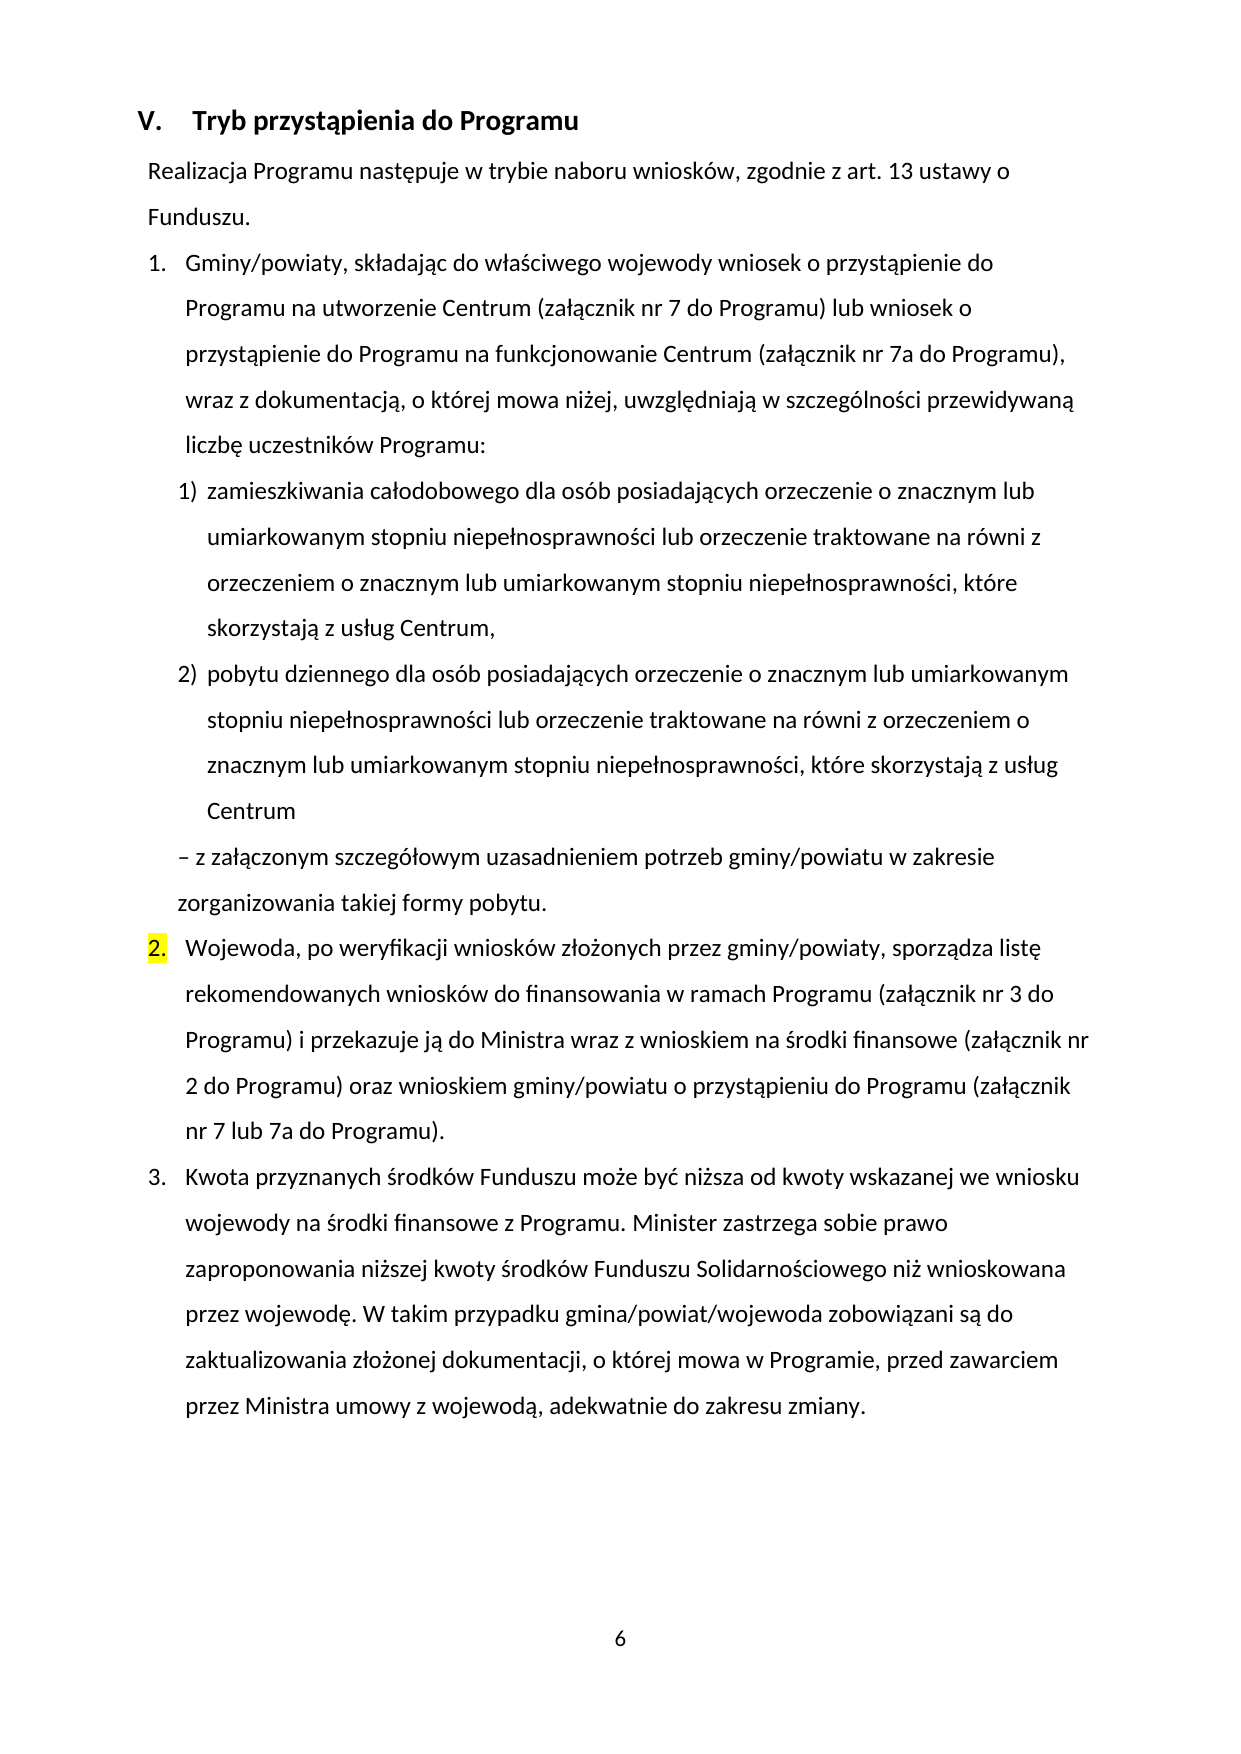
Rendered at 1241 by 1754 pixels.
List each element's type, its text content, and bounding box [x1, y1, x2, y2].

subtitle Tryb przystąpienia do Programu [162, 102, 1093, 137]
list Gminy/powiaty, składając do właściwego wojewody wniosek o przystąpienie do Programu na utworzenie Centrum (załącznik nr 7 do Programu) lub wniosek o przystąpienie do Programu na funkcjonowanie Centrum (załącznik nr 7a do Programu), wraz z dokumentacją, o której mowa niżej, uwzględniają w szczególności przewidywaną liczbę uczestników Programu: [148, 247, 1093, 460]
list zamieszkiwania całodobowego dla osób posiadających orzeczenie o znacznym lub umiarkowanym stopniu niepełnosprawności lub orzeczenie traktowane na równi z orzeczeniem o znacznym lub umiarkowanym stopniu niepełnosprawności, które skorzystają z usług Centrum, [177, 475, 1093, 643]
text – z załączonym szczegółowym uzasadnieniem potrzeb gminy/powiatu w zakresie zorganizowania takiej formy pobytu. [177, 841, 1093, 917]
text Realizacja Programu następuje w trybie naboru wniosków, zgodnie z art. 13 ustawy o Funduszu. [148, 155, 1093, 231]
list Wojewoda, po weryfikacji wniosków złożonych przez gminy/powiaty, sporządza listę rekomendowanych wniosków do finansowania w ramach Programu (załącznik nr 3 do Programu) i przekazuje ją do Ministra wraz z wnioskiem na środki finansowe (załącznik nr 2 do Programu) oraz wnioskiem gminy/powiatu o przystąpieniu do Programu (załącznik nr 7 lub 7a do Programu). [148, 933, 1093, 1146]
list Kwota przyznanych środków Funduszu może być niższa od kwoty wskazanej we wniosku wojewody na środki finansowe z Programu. Minister zastrzega sobie prawo zaproponowania niższej kwoty środków Funduszu Solidarnościowego niż wnioskowana przez wojewodę. W takim przypadku gmina/powiat/wojewoda zobowiązani są do zaktualizowania złożonej dokumentacji, o której mowa w Programie, przed zawarciem przez Ministra umowy z wojewodą, adekwatnie do zakresu zmiany. [148, 1161, 1093, 1420]
list pobytu dziennego dla osób posiadających orzeczenie o znacznym lub umiarkowanym stopniu niepełnosprawności lub orzeczenie traktowane na równi z orzeczeniem o znacznym lub umiarkowanym stopniu niepełnosprawności, które skorzystają z usług Centrum [177, 658, 1093, 826]
